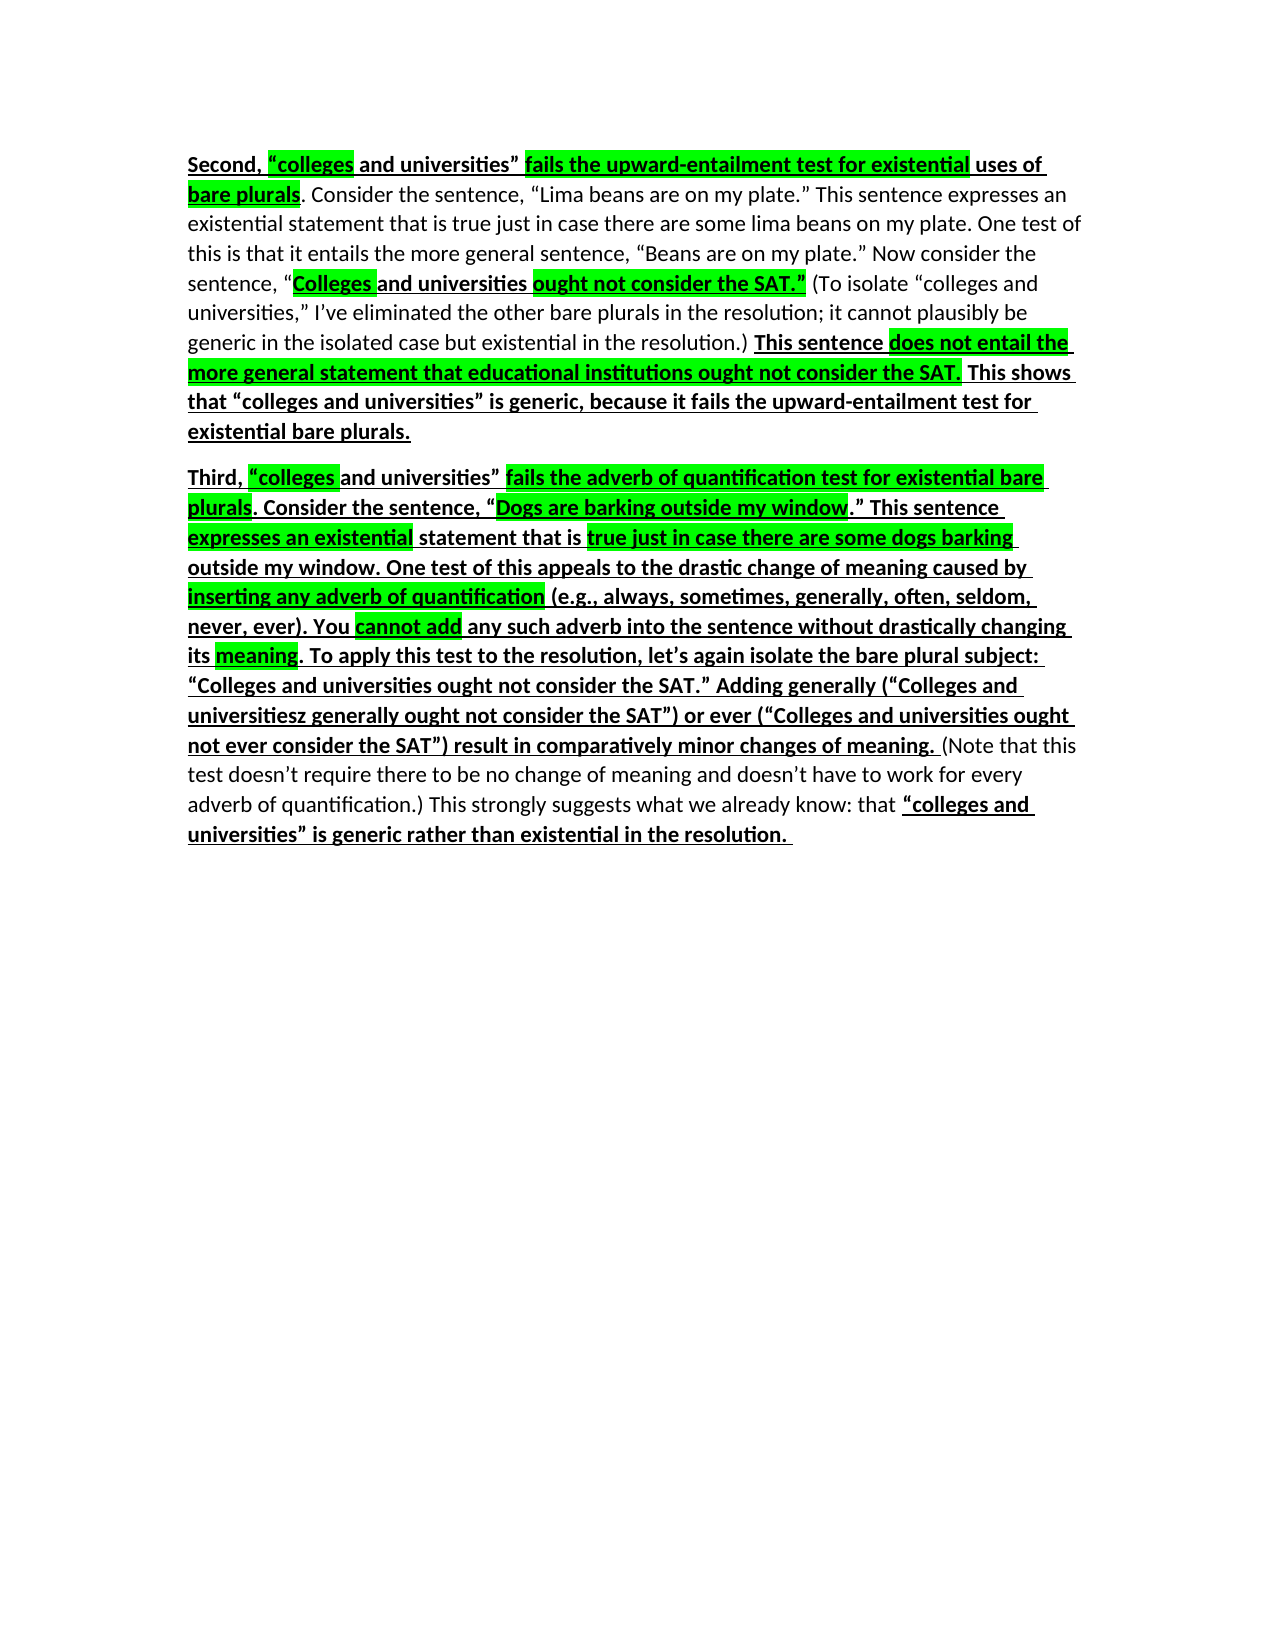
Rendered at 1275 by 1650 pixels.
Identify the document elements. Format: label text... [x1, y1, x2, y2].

text Second, “colleges and universities” fails the upward-entailment test for existential uses of bare plurals. Consider the sentence, “Lima beans are on my plate.” This sentence expresses an existential statement that is true just in case there are some lima beans on my plate. One test of this is that it entails the more general sentence, “Beans are on my plate.” Now consider the sentence, “Colleges and universities ought not consider the SAT.” (To isolate “colleges and universities,” I’ve eliminated the other bare plurals in the resolution; it cannot plausibly be generic in the isolated case but existential in the resolution.) This sentence does not entail the more general statement that educational institutions ought not consider the SAT. This shows that “colleges and universities” is generic, because it fails the upward-entailment test for existential bare plurals. [187, 150, 1087, 445]
text Third, “colleges and universities” fails the adverb of quantification test for existential bare plurals. Consider the sentence, “Dogs are barking outside my window.” This sentence expresses an existential statement that is true just in case there are some dogs barking outside my window. One test of this appeals to the drastic change of meaning caused by inserting any adverb of quantification (e.g., always, sometimes, generally, often, seldom, never, ever). You cannot add any such adverb into the sentence without drastically changing its meaning. To apply this test to the resolution, let’s again isolate the bare plural subject: “Colleges and universities ought not consider the SAT.” Adding generally (“Colleges and universitiesz generally ought not consider the SAT”) or ever (“Colleges and universities ought not ever consider the SAT”) result in comparatively minor changes of meaning. (Note that this test doesn’t require there to be no change of meaning and doesn’t have to work for every adverb of quantification.) This strongly suggests what we already know: that “colleges and universities” is generic rather than existential in the resolution. [187, 463, 1087, 848]
